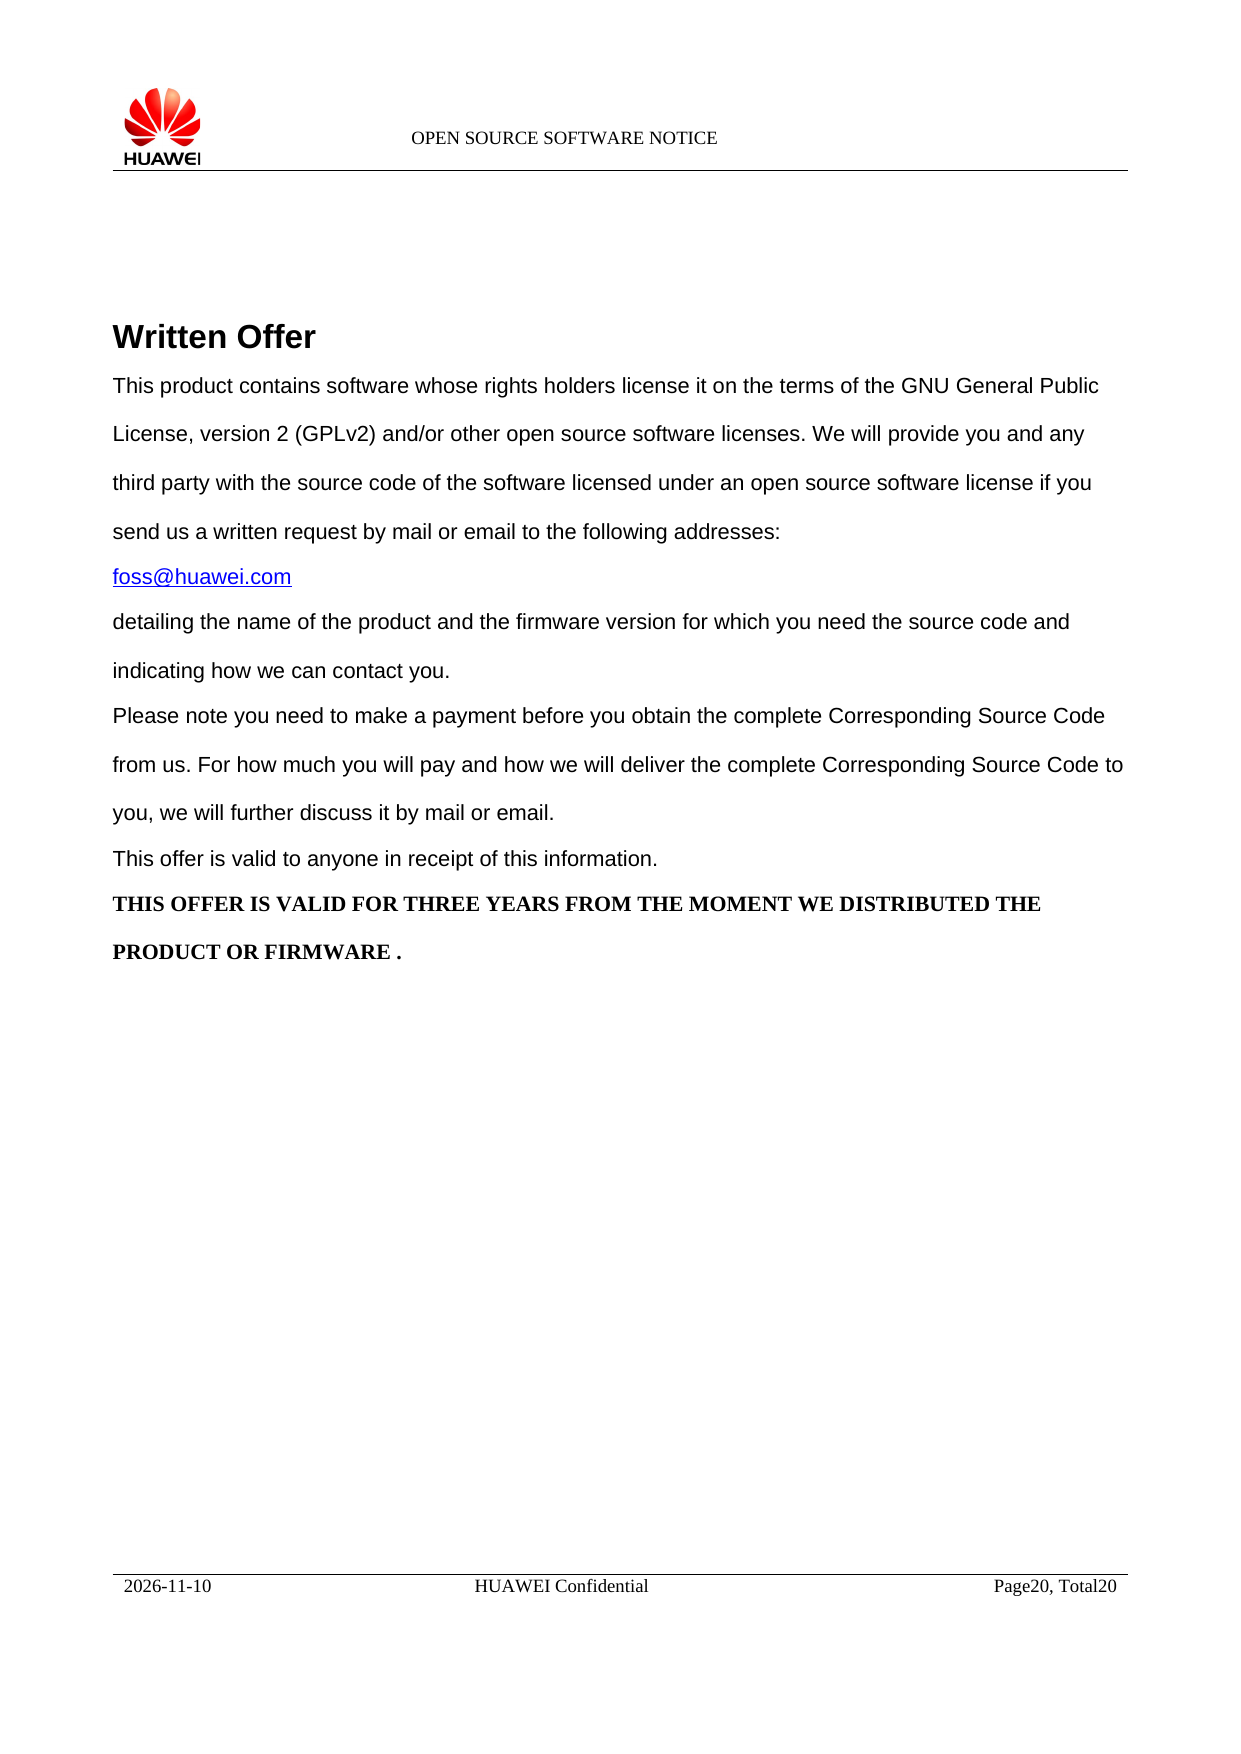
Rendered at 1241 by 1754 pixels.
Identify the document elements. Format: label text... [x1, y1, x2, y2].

text detailing the name of the product and the firmware version for which you need the source code and indicating how we can contact you. [112, 605, 1128, 687]
text Please note you need to make a payment before you obtain the complete Corresponding Source Code from us. For how much you will pay and how we will deliver the complete Corresponding Source Code to you, we will further discuss it by mail or email. [112, 699, 1128, 829]
text This offer is valid for three years from the moment we distributed the product or firmware . [112, 887, 1128, 968]
text Written Offer [112, 304, 1128, 369]
text This product contains software whose rights holders license it on the terms of the GNU General Public License, version 2 (GPLv2) and/or other open source software licenses. We will provide you and any third party with the source code of the software licensed under an open source software license if you send us a written request by mail or email to the following addresses: [112, 369, 1128, 548]
text This offer is valid to anyone in receipt of this information. [112, 842, 1128, 874]
text foss@huawei.com [112, 560, 1128, 593]
picture [124, 88, 201, 165]
